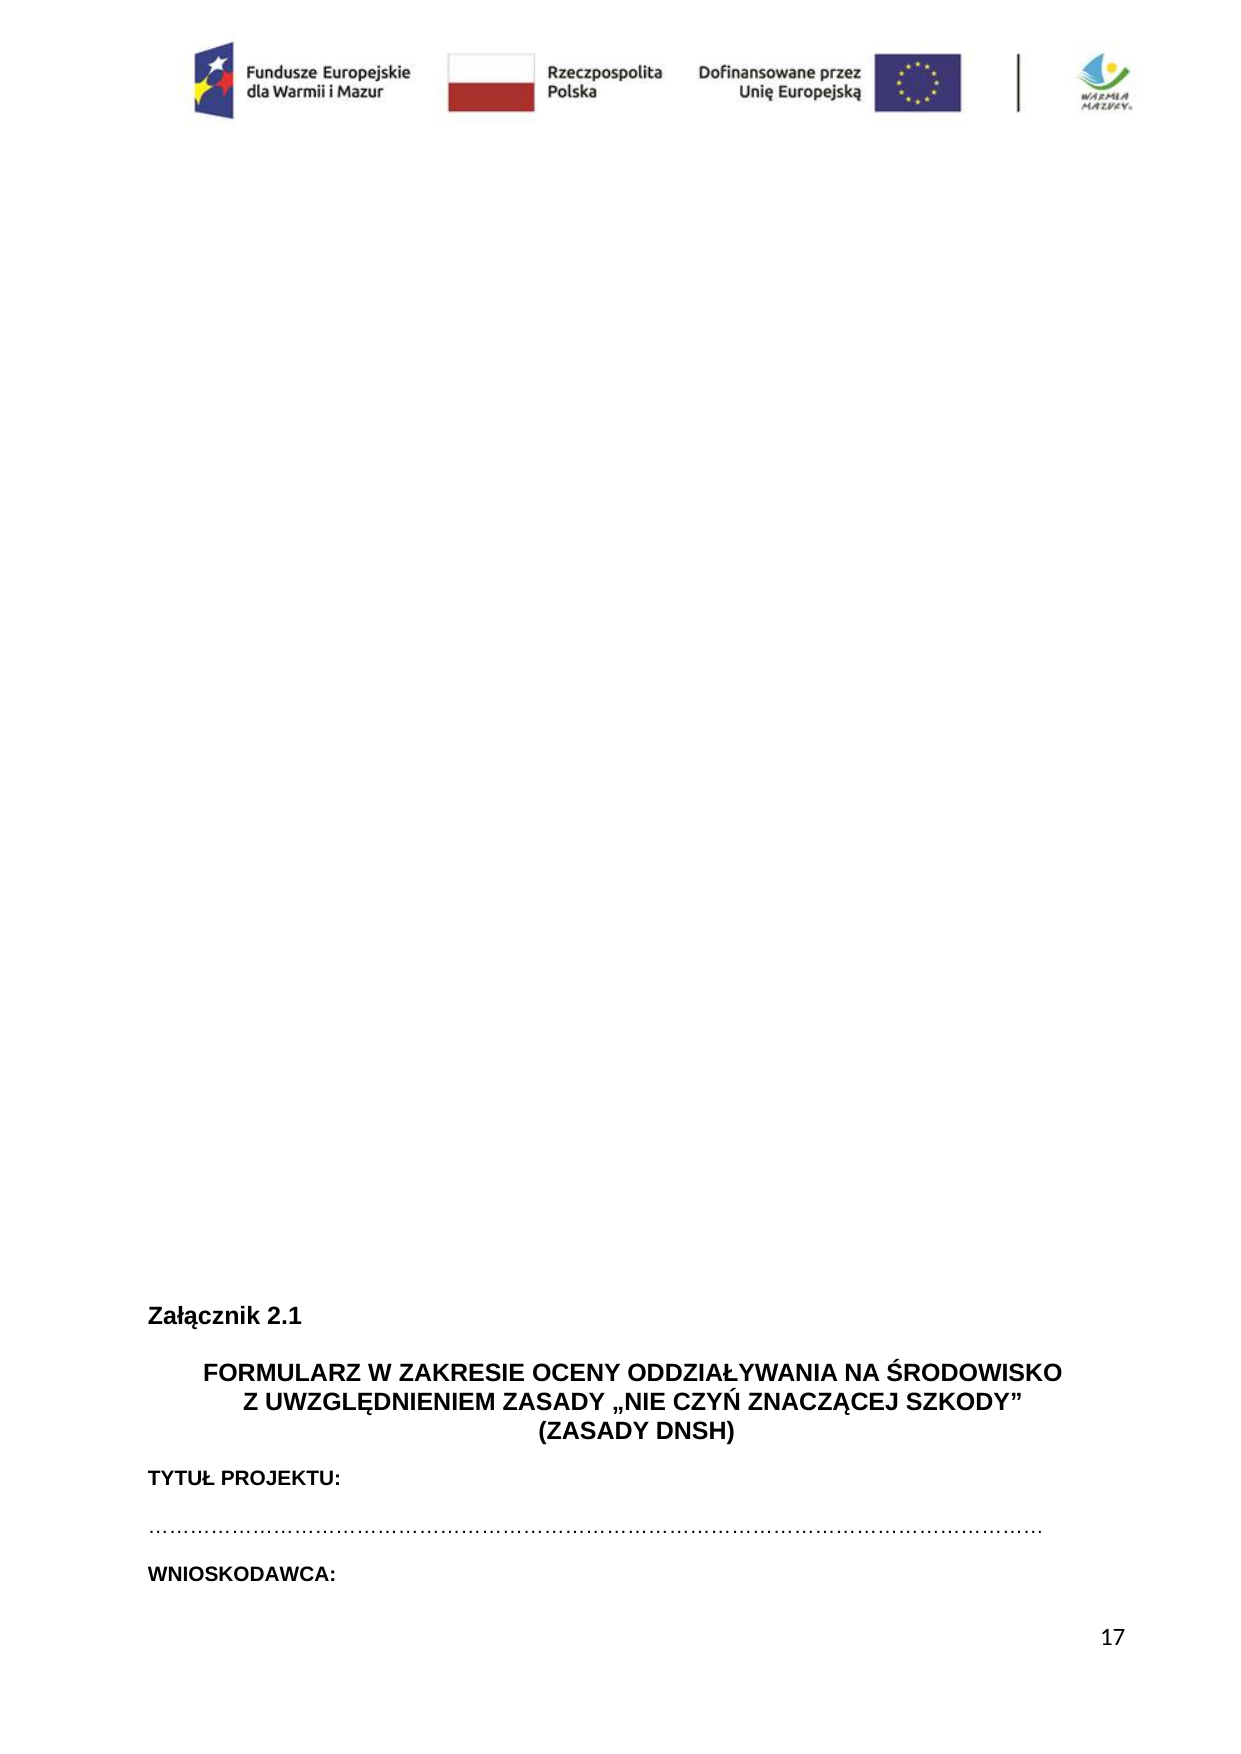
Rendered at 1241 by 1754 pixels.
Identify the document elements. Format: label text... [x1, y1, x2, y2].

text TYTUŁ PROJEKTU: [148, 1466, 1125, 1490]
text FORMULARZ W ZAKRESIE OCENY ODDZIAŁYWANIA NA ŚRODOWISKO Z UWZGLĘDNIENIEM ZASADY „NIE CZYŃ ZNACZĄCEJ SZKODY” (ZASADY DNSH) [148, 1358, 1125, 1444]
picture [176, 23, 1148, 133]
text ………………………………………………………………………………………………………………… [148, 1514, 1125, 1538]
text WNIOSKODAWCA: [148, 1562, 1125, 1586]
text Załącznik 2.1 [148, 1301, 1125, 1329]
